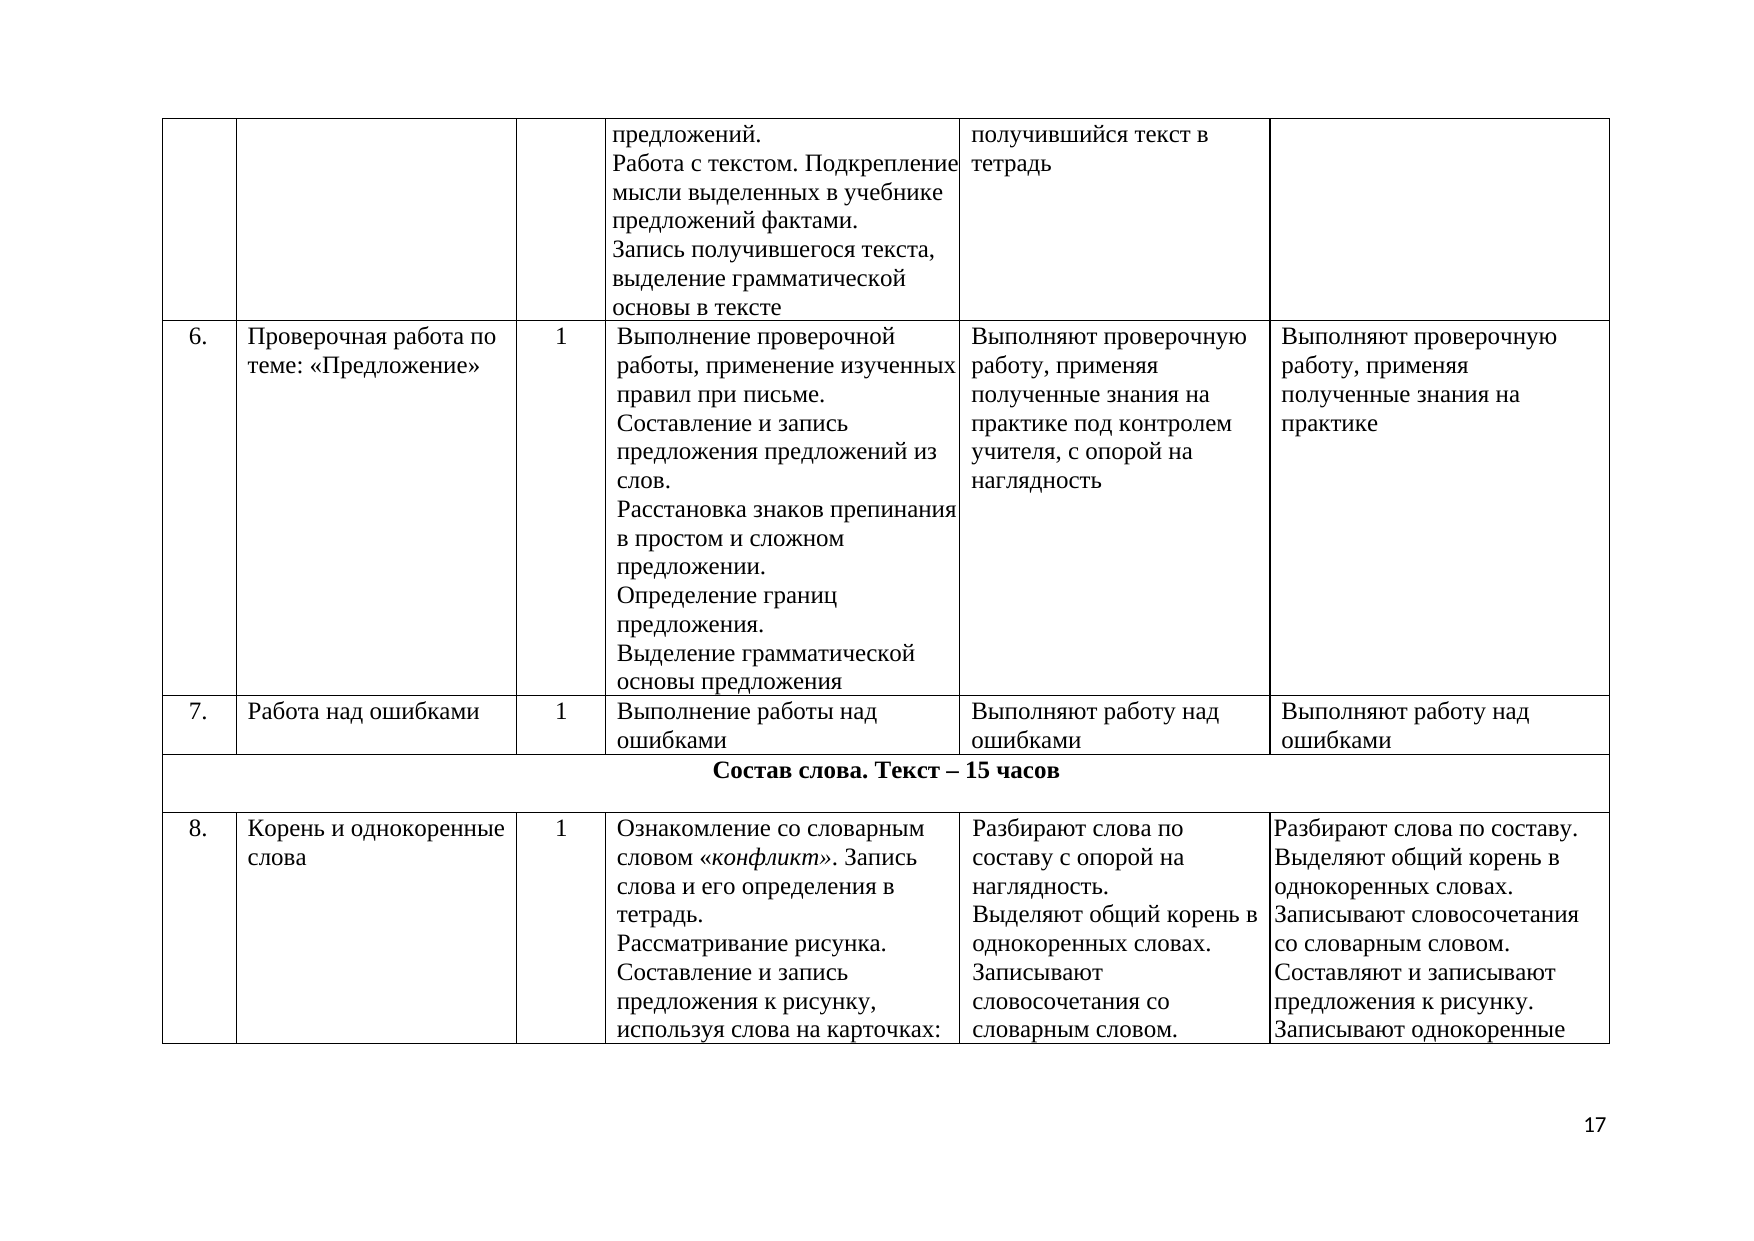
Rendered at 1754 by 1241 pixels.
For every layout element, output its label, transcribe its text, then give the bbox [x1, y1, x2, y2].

table_cell [163, 813, 236, 1043]
table_cell [163, 696, 236, 754]
table_cell [163, 119, 236, 320]
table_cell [606, 813, 959, 1043]
table_cell Выполняют проверочную работу, применяя полученные знания на практике под контролем учителя, с опорой на наглядность [960, 321, 1269, 695]
table_cell 1 [517, 119, 605, 320]
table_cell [606, 119, 959, 320]
table_cell Выполнение проверочной работы, применение изученных правил при письме. Составление и запись предложения предложений из слов. Расстановка знаков препинания в простом и сложном предложении. Определение границ предложения. Выделение грамматической основы предложения [606, 321, 959, 695]
table_cell Выполняют работу над ошибками [960, 696, 1269, 754]
table_cell 1 [517, 321, 605, 695]
table_cell Работа над ошибками [237, 696, 516, 754]
table_cell Выполнение работы над ошибками [606, 696, 959, 754]
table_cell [1271, 813, 1609, 1043]
table_cell Выполняют проверочную работу, применяя полученные знания на практике [1271, 321, 1609, 695]
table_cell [960, 813, 1269, 1043]
table_cell 1 [517, 696, 605, 754]
table_cell [163, 321, 236, 695]
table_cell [237, 119, 516, 320]
table_cell Состав слова. Текст – 15 часов [163, 755, 1609, 812]
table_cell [1271, 119, 1609, 320]
table_cell 1 [517, 813, 605, 1043]
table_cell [237, 813, 516, 1043]
table_cell Проверочная работа по теме: «Предложение» [237, 321, 516, 695]
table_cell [960, 119, 1269, 320]
table_cell Выполняют работу над ошибками [1271, 696, 1609, 754]
